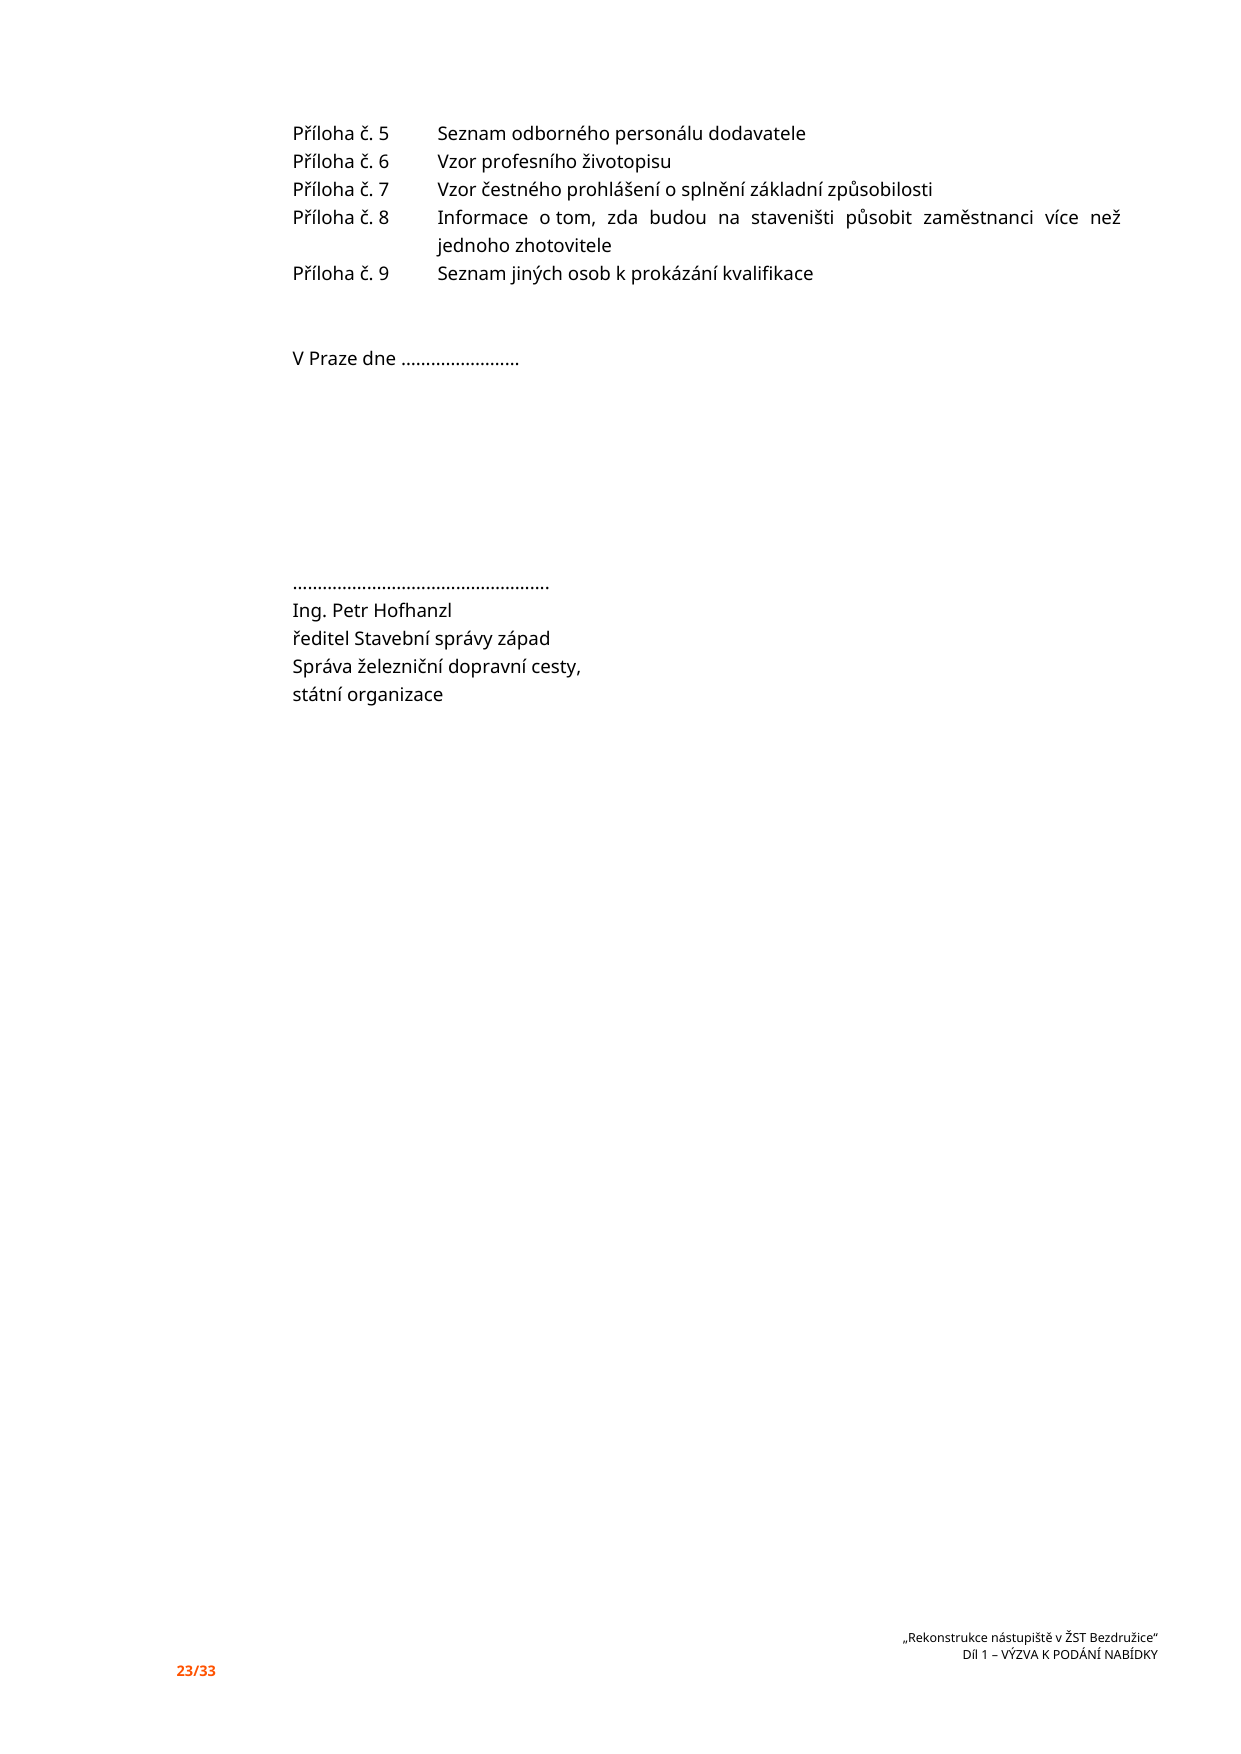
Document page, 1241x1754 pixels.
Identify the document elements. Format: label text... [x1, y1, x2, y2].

text Příloha č. 5 Seznam odborného personálu dodavatele [292, 121, 1122, 146]
text Správa železniční dopravní cesty, [292, 653, 1122, 678]
text Ing. Petr Hofhanzl [292, 597, 1122, 622]
text státní organizace [292, 681, 1122, 707]
text V Praze dne …………………… [292, 345, 1122, 370]
text ……………………………………………. [292, 569, 1122, 594]
text ředitel Stavební správy západ [292, 625, 1122, 651]
text Příloha č. 8 Informace o tom, zda budou na staveništi působit zaměstnanci více než jednoho zhotovitele [292, 205, 1122, 258]
text Příloha č. 7 Vzor čestného prohlášení o splnění základní způsobilosti [292, 177, 1122, 202]
text Příloha č. 6 Vzor profesního životopisu [292, 149, 1122, 174]
text Příloha č. 9 Seznam jiných osob k prokázání kvalifikace [292, 261, 1122, 286]
